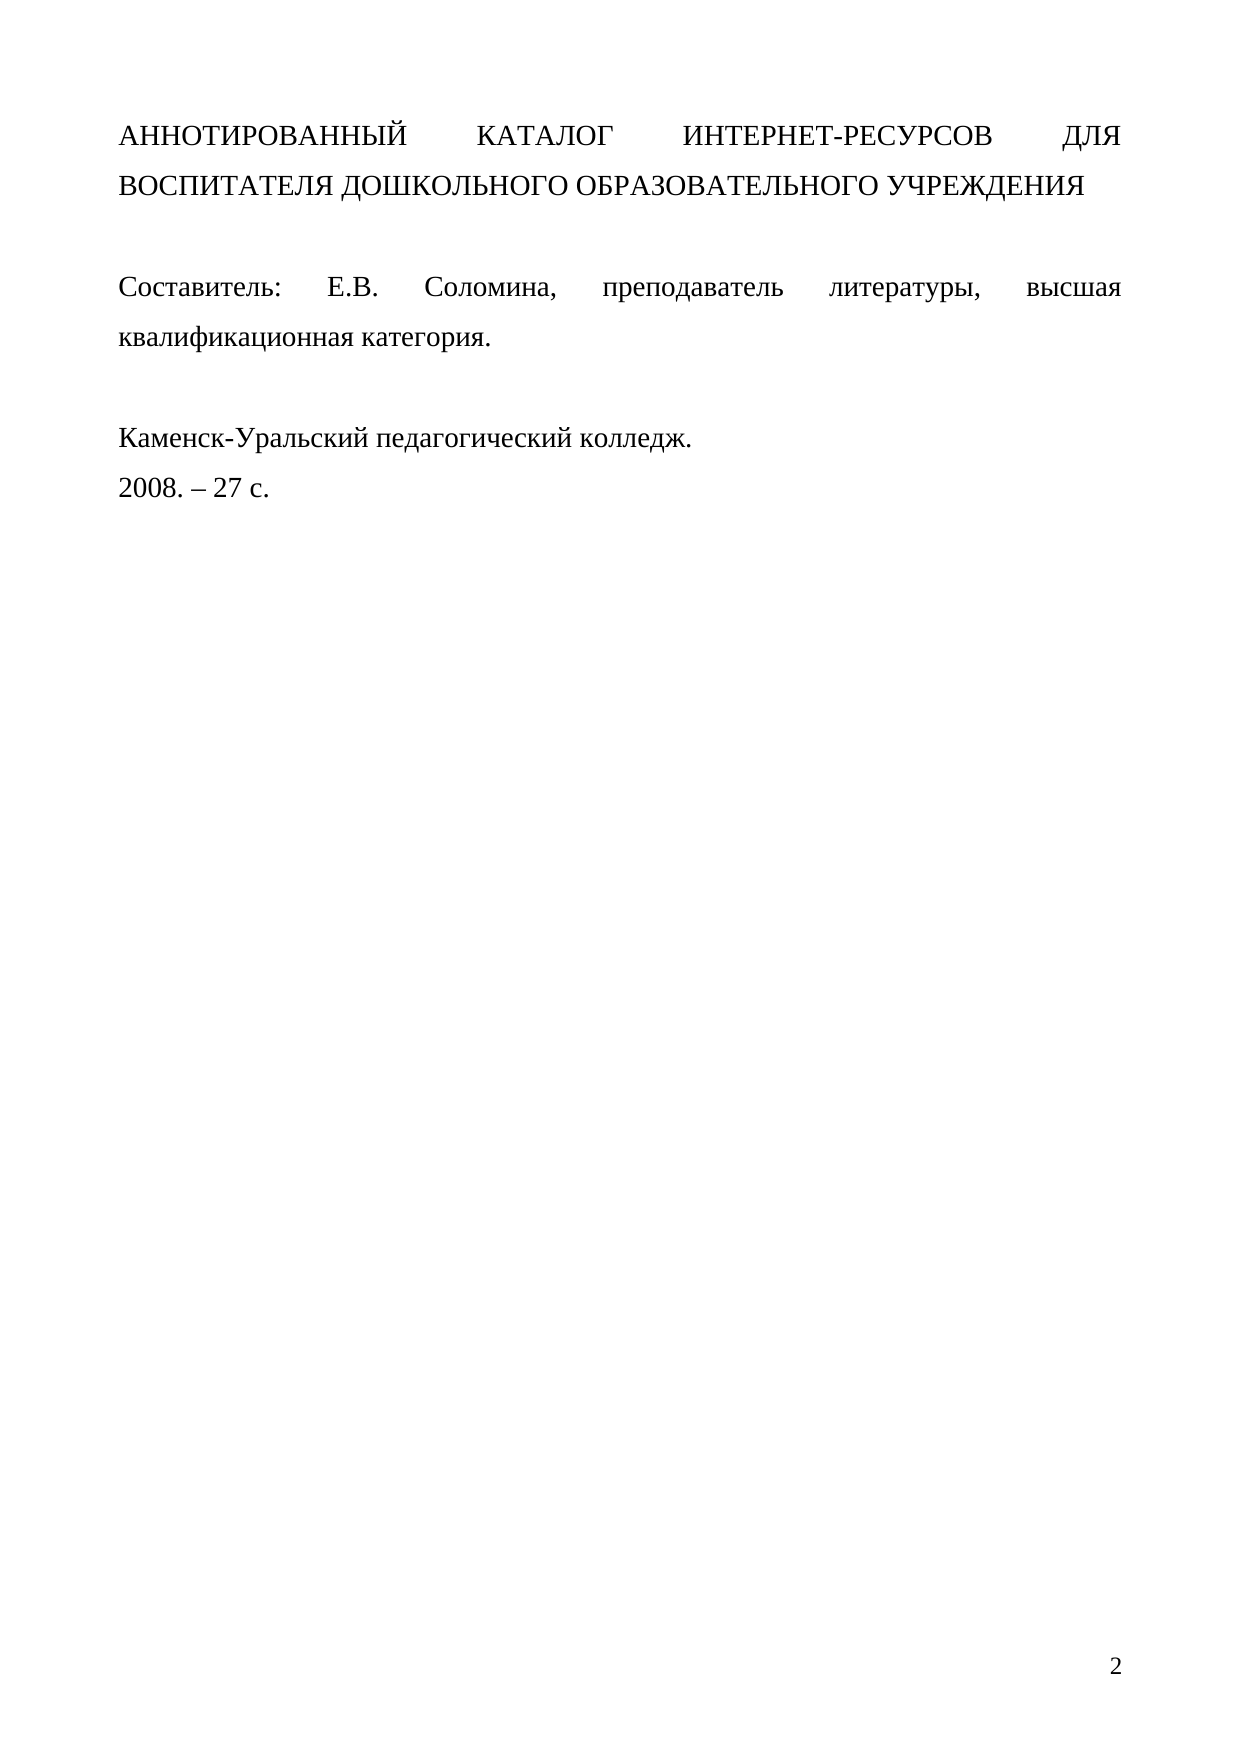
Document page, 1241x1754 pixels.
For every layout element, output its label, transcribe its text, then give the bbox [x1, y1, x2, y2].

text Составитель: Е.В. Соломина, преподаватель литературы, высшая квалификационная категория. [118, 269, 1122, 353]
text Каменск-Уральский педагогический колледж. [118, 420, 1122, 453]
text АННОТИРОВАННЫЙ КАТАЛОГ ИНТЕРНЕТ-РЕСУРСОВ ДЛЯ ВОСПИТАТЕЛЯ ДОШКОЛЬНОГО ОБРАЗОВАТЕЛЬНОГО УЧРЕЖДЕНИЯ [118, 118, 1122, 202]
text 2008. – 27 с. [118, 470, 1122, 504]
